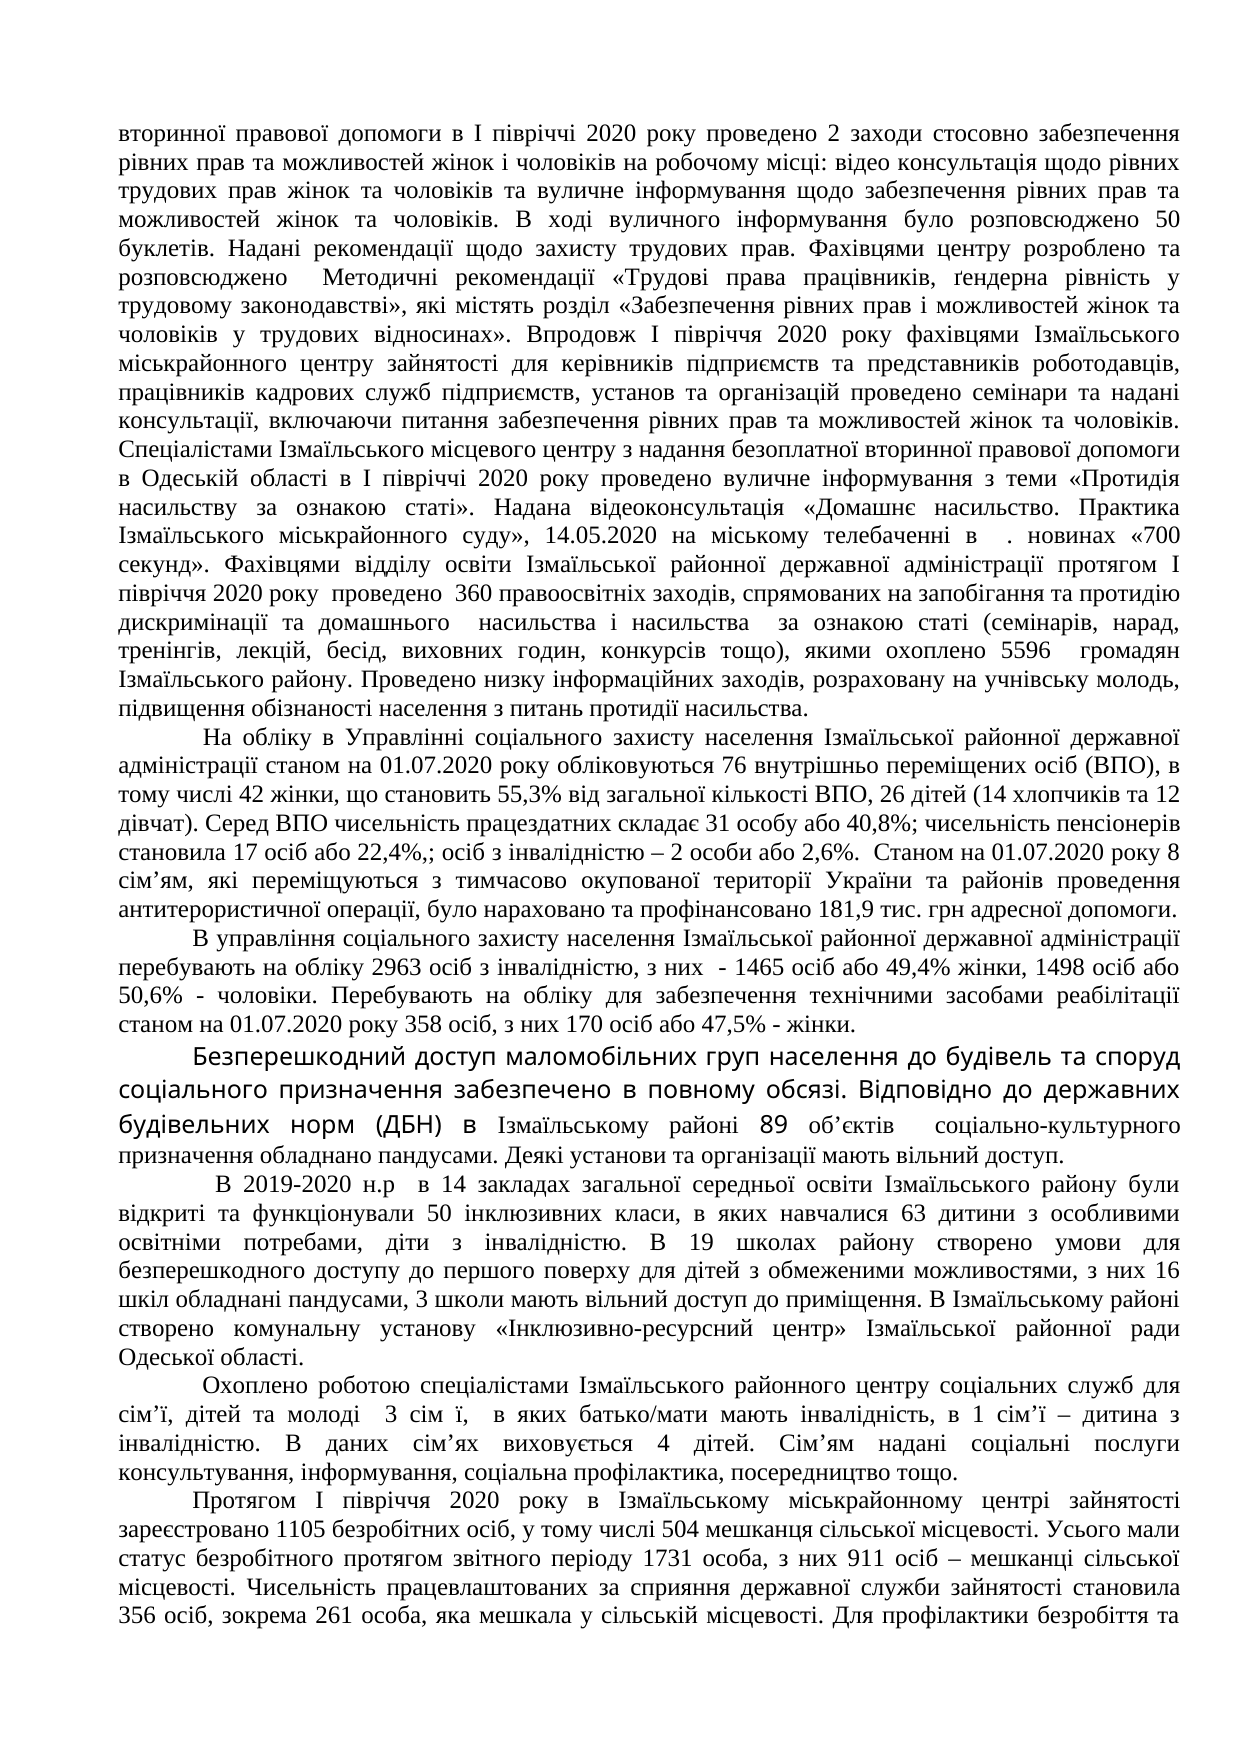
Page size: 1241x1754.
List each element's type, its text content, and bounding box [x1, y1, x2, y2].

text В управління соціального захисту населення Ізмаїльської районної державної адміністрації перебувають на обліку 2963 осіб з інвалідністю, з них - 1465 осіб або 49,4% жінки, 1498 осіб або 50,6% - чоловіки. Перебувають на обліку для забезпечення технічними засобами реабілітації станом на 01.07.2020 року 358 осіб, з них 170 осіб або 47,5% - жінки. [118, 923, 1181, 1038]
text На обліку в Управлінні соціального захисту населення Ізмаїльської районної державної адміністрації станом на 01.07.2020 року обліковуються 76 внутрішньо переміщених осіб (ВПО), в тому числі 42 жінки, що становить 55,3% від загальної кількості ВПО, 26 дітей (14 хлопчиків та 12 дівчат). Серед ВПО чисельність працездатних складає 31 особу або 40,8%; чисельність пенсіонерів становила 17 осіб або 22,4%,; осіб з інвалідністю – 2 особи або 2,6%. Станом на 01.07.2020 року 8 сім’ям, які переміщуються з тимчасово окупованої території України та районів проведення антитерористичної операції, було нараховано та профінансовано 181,9 тис. грн адресної допомоги. [118, 722, 1181, 923]
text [118, 1485, 1181, 1629]
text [118, 118, 1181, 722]
text Безперешкодний доступ маломобільних груп населення до будівель та споруд соціального призначення забезпечено в повному обсязі. Відповідно до державних будівельних норм (ДБН) в Ізмаїльському районі 89 об’єктів соціально-культурного призначення обладнано пандусами. Деякі установи та організації мають вільний доступ. [118, 1038, 1181, 1169]
text Охоплено роботою спеціалістами Ізмаїльського районного центру соціальних служб для сім’ї, дітей та молоді 3 сім ї, в яких батько/мати мають інвалідність, в 1 сім’ї – дитина з інвалідністю. В даних сім’ях виховується 4 дітей. Сім’ям надані соціальні послуги консультування, інформування, соціальна профілактика, посередництво тощо. [118, 1370, 1181, 1485]
text В 2019-2020 н.р в 14 закладах загальної середньої освіти Ізмаїльського району були відкриті та функціонували 50 інклюзивних класи, в яких навчалися 63 дитини з особливими освітніми потребами, діти з інвалідністю. В 19 школах району створено умови для безперешкодного доступу до першого поверху для дітей з обмеженими можливостями, з них 16 шкіл обладнані пандусами, 3 школи мають вільний доступ до приміщення. В Ізмаїльському районі створено комунальну установу «Інклюзивно-ресурсний центр» Ізмаїльської районної ради Одеської області. [118, 1169, 1181, 1370]
